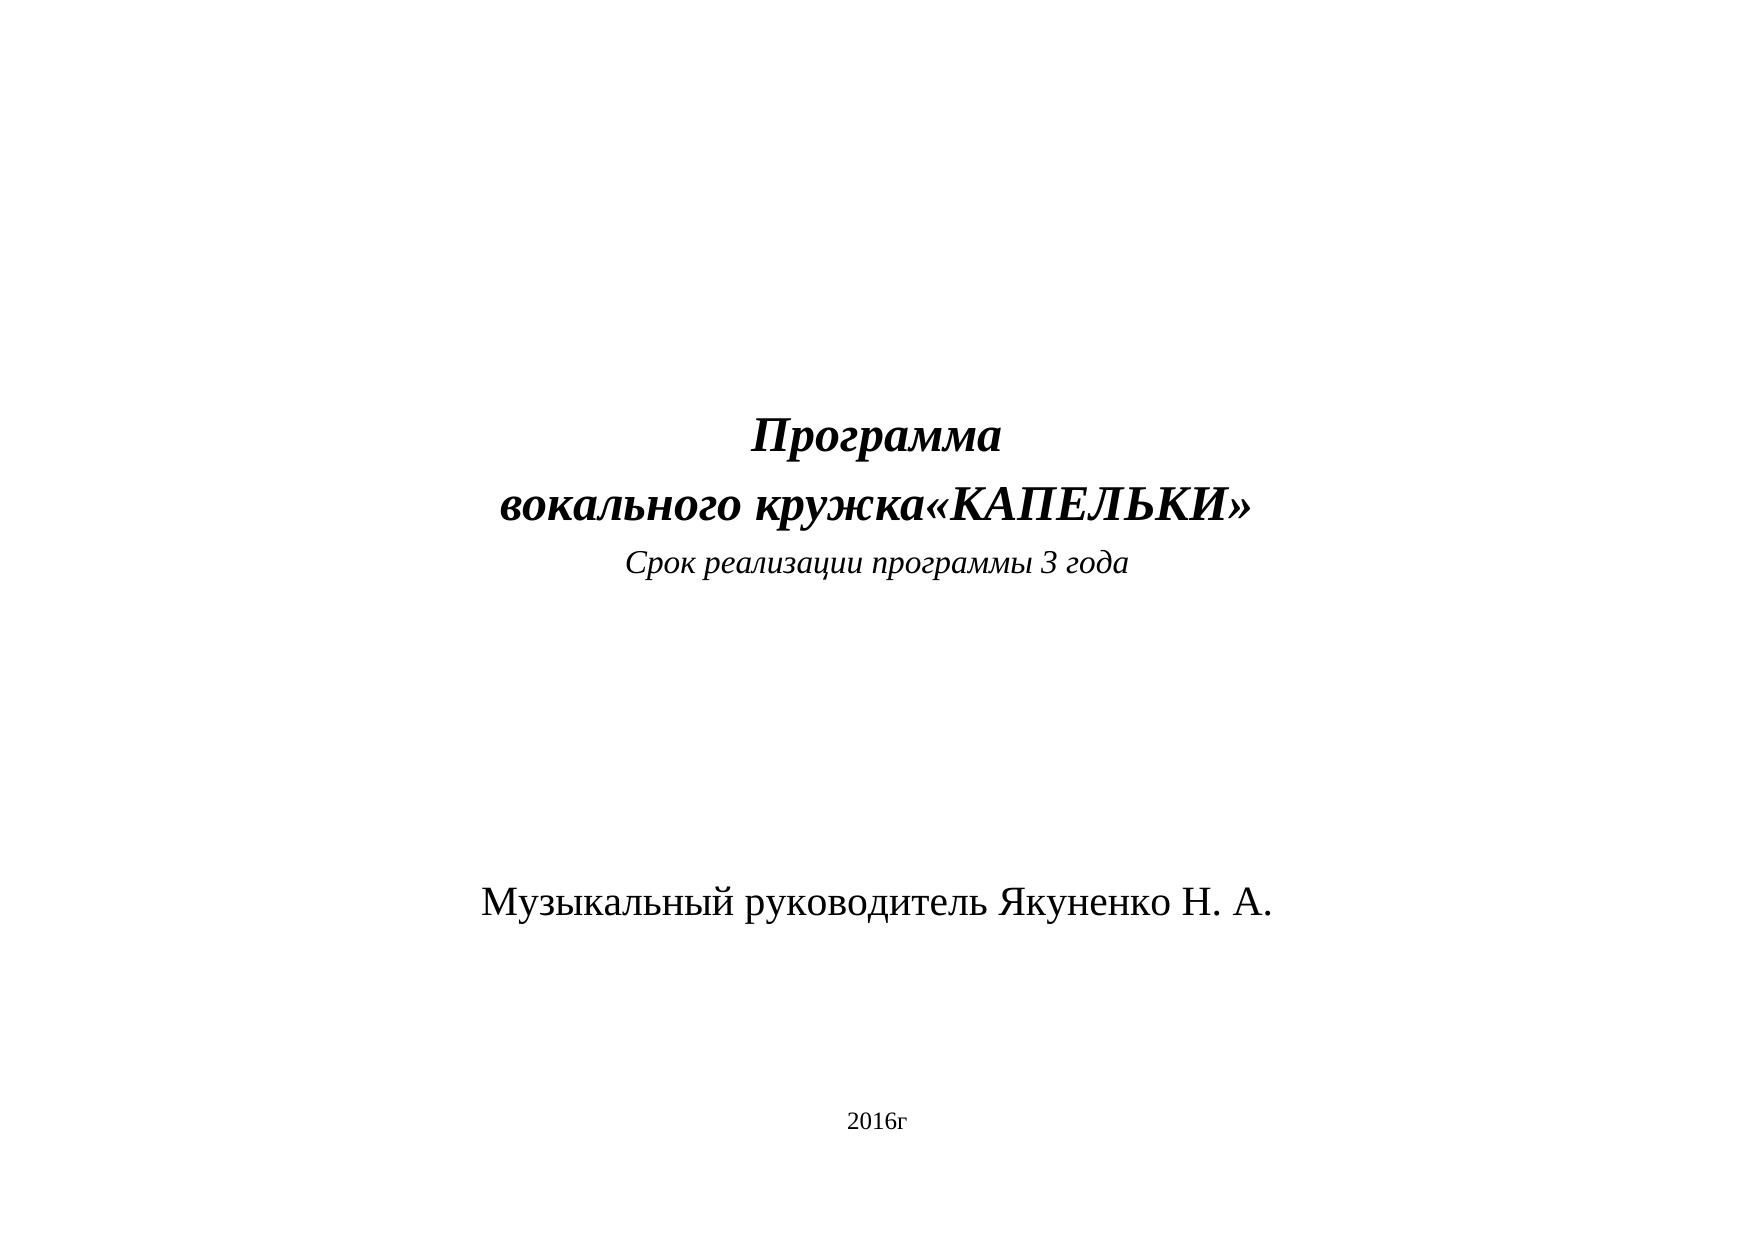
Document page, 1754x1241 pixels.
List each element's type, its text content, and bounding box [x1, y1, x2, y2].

text Программа [89, 404, 1665, 462]
text Музыкальный руководитель Якуненко Н. А. [89, 876, 1665, 924]
text Срок реализации программы 3 года [89, 542, 1665, 581]
text 2016г [89, 1106, 1665, 1135]
text вокального кружка«КАПЕЛЬКИ» [89, 473, 1665, 531]
